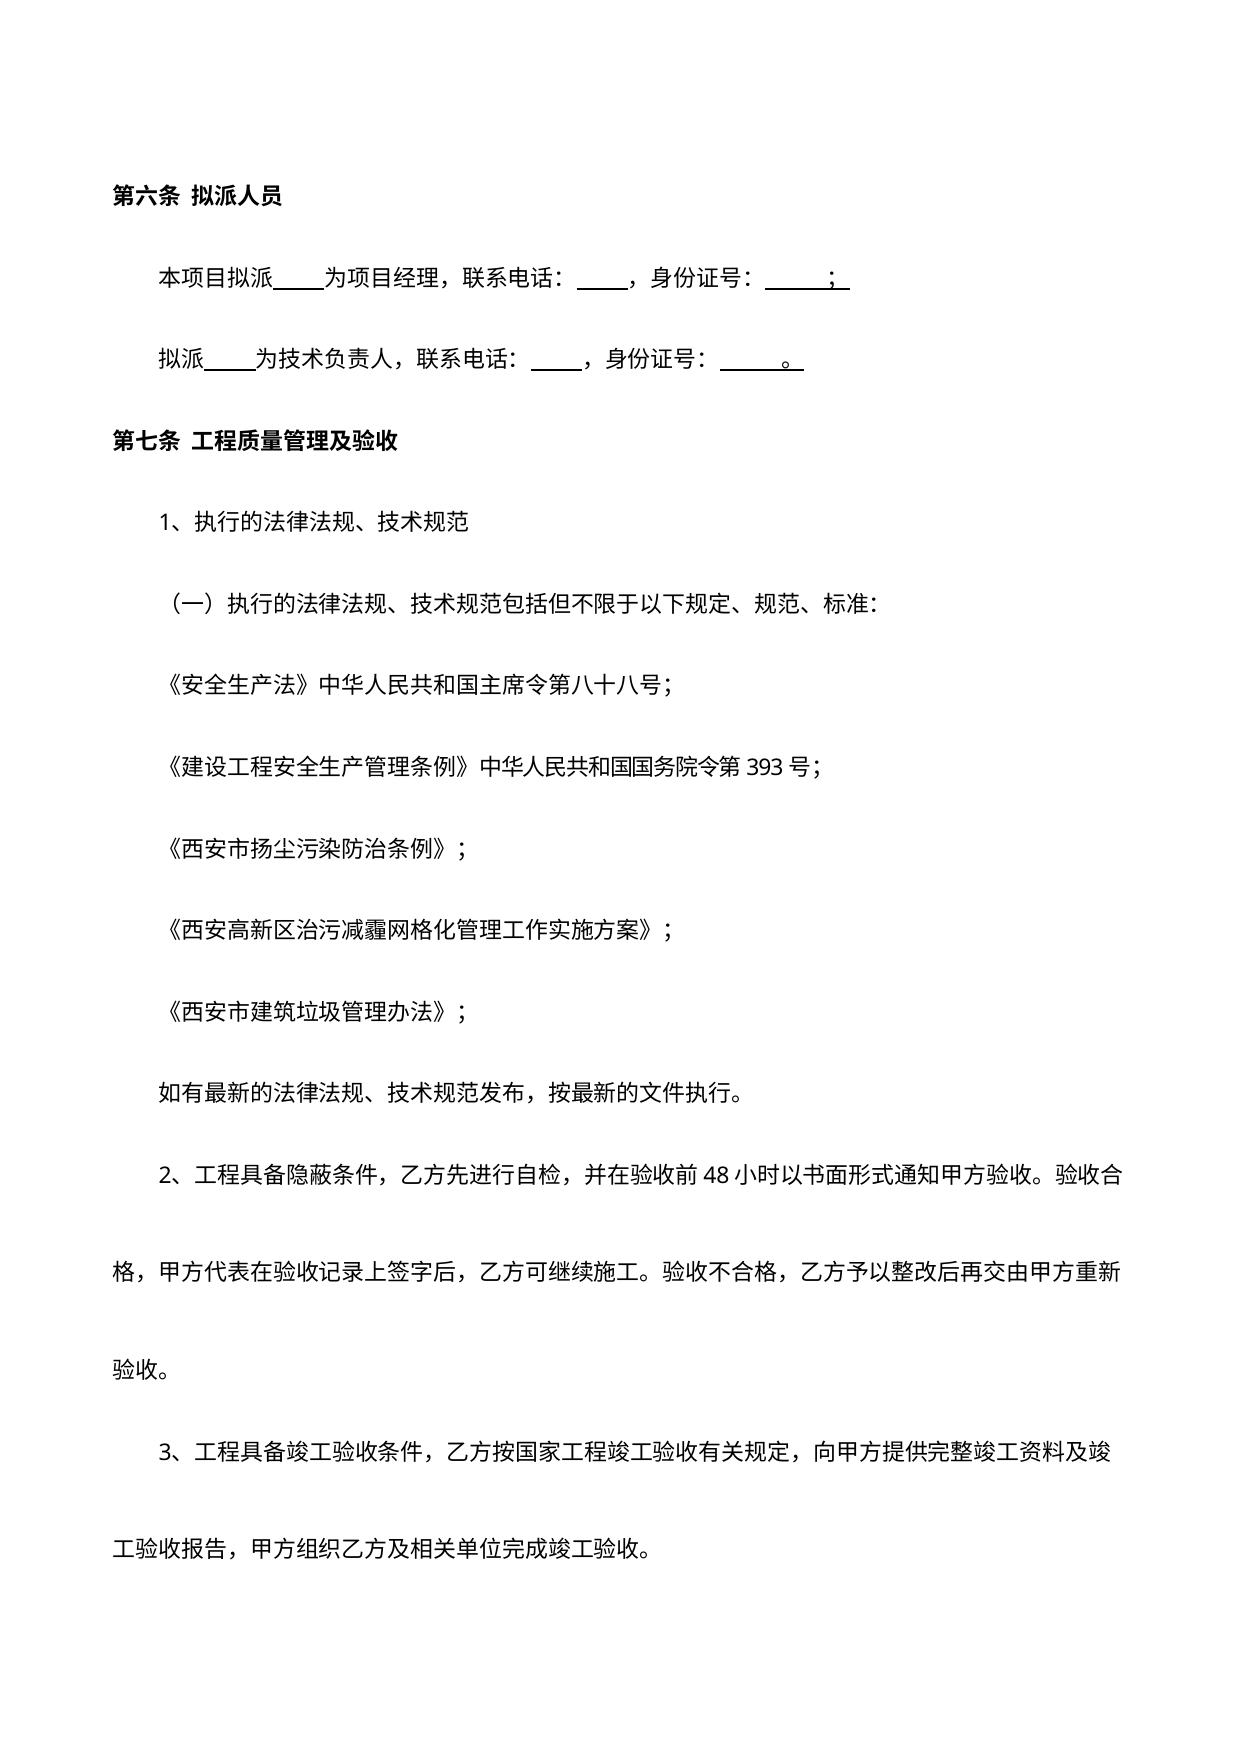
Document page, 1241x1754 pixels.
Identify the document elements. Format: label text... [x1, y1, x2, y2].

text 2、工程具备隐蔽条件，乙方先进行自检，并在验收前48小时以书面形式通知甲方验收。验收合格，甲方代表在验收记录上签字后，乙方可继续施工。验收不合格，乙方予以整改后再交由甲方重新验收。 [112, 1141, 1128, 1401]
text 第六条 拟派人员 [112, 162, 1128, 227]
text 《西安市建筑垃圾管理办法》； [112, 978, 1128, 1043]
text 拟派 为技术负责人，联系电话： ，身份证号： 。 [112, 325, 1128, 390]
text 《西安高新区治污减霾网格化管理工作实施方案》； [112, 896, 1128, 961]
text 3、工程具备竣工验收条件，乙方按国家工程竣工验收有关规定，向甲方提供完整竣工资料及竣工验收报告，甲方组织乙方及相关单位完成竣工验收。 [112, 1417, 1128, 1580]
text （一）执行的法律法规、技术规范包括但不限于以下规定、规范、标准： [112, 570, 1128, 635]
text 《建设工程安全生产管理条例》中华人民共和国国务院令第393号； [112, 733, 1128, 798]
text 第七条 工程质量管理及验收 [112, 407, 1128, 472]
text 本项目拟派 为项目经理，联系电话： ，身份证号： ； [112, 243, 1128, 308]
text 《西安市扬尘污染防治条例》； [112, 815, 1128, 880]
text 1、执行的法律法规、技术规范 [112, 488, 1128, 553]
text 如有最新的法律法规、技术规范发布，按最新的文件执行。 [112, 1059, 1128, 1124]
text 《安全生产法》中华人民共和国主席令第八十八号； [112, 651, 1128, 716]
